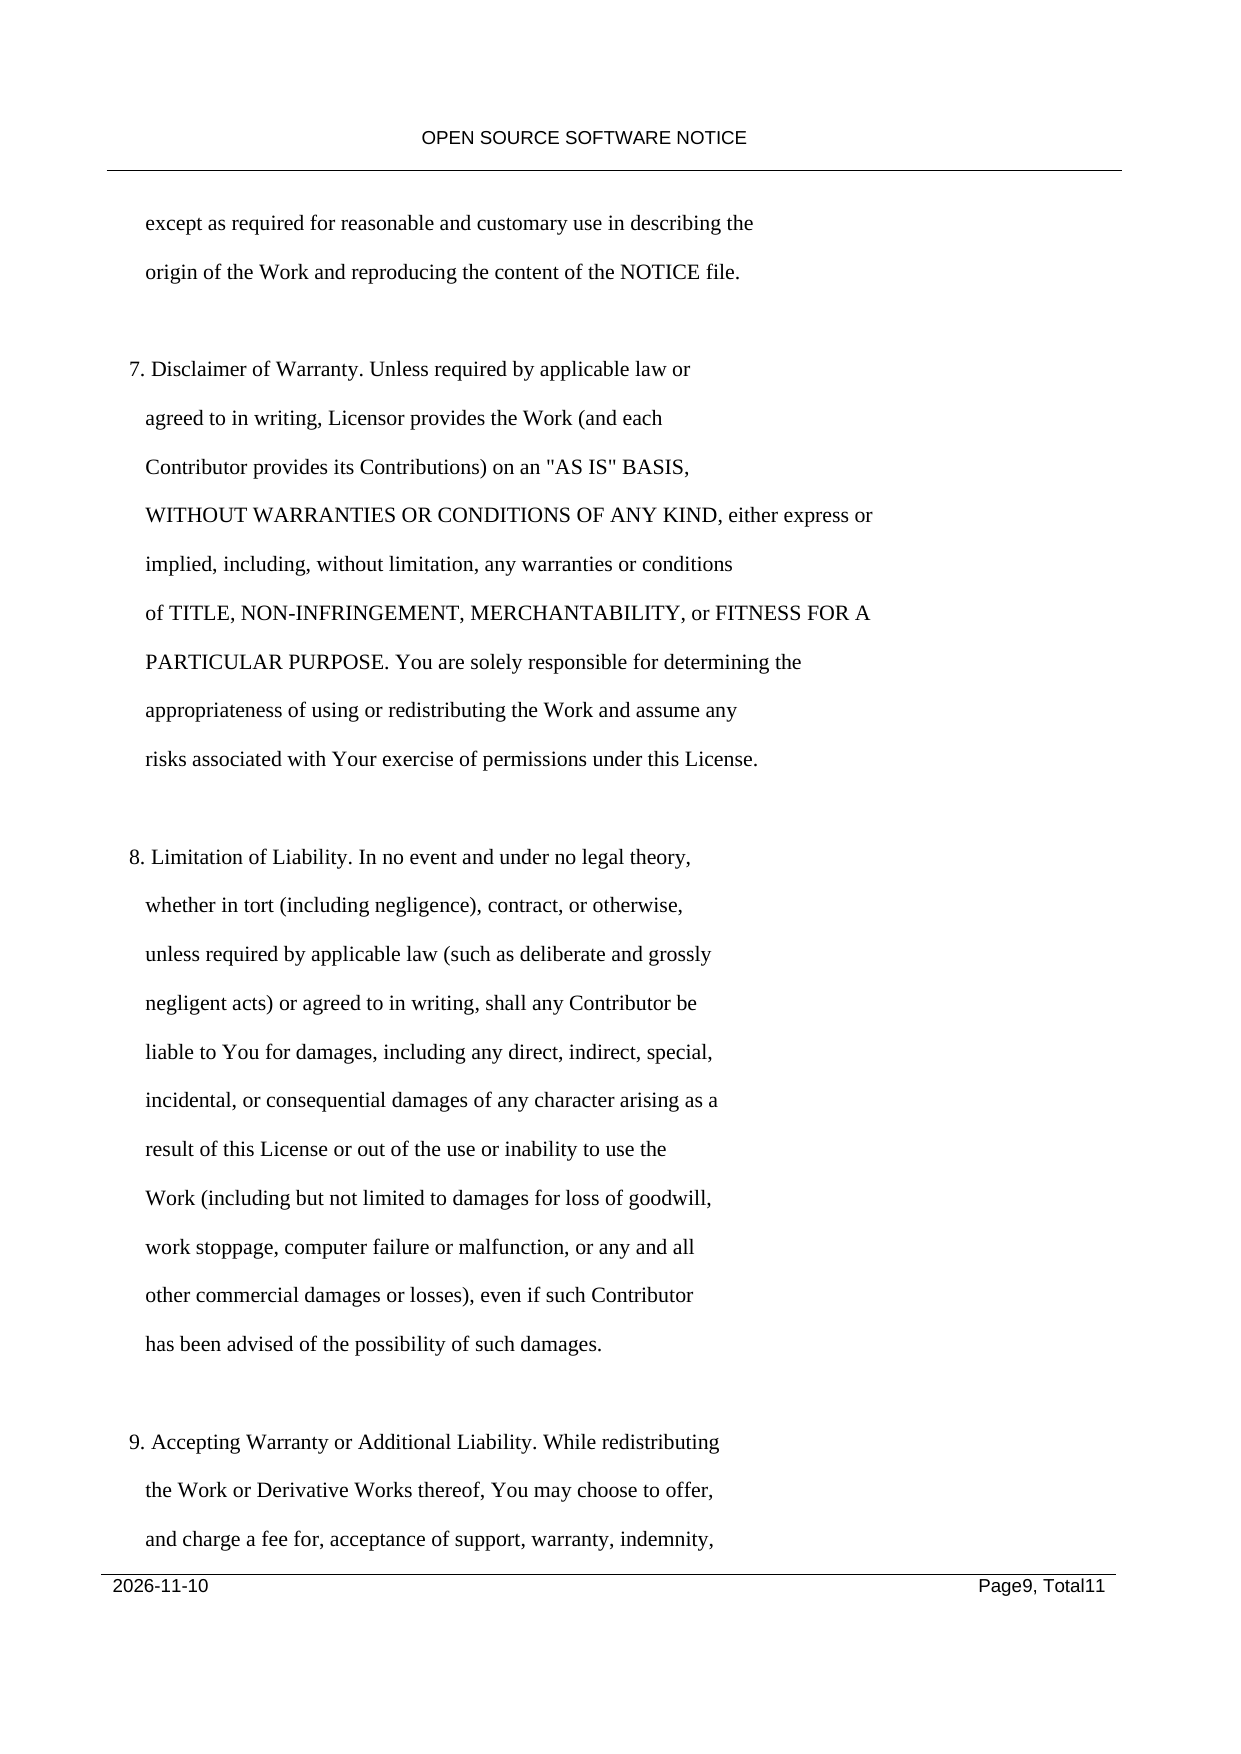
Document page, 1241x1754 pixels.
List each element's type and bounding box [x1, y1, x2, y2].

text [112, 206, 1128, 1555]
